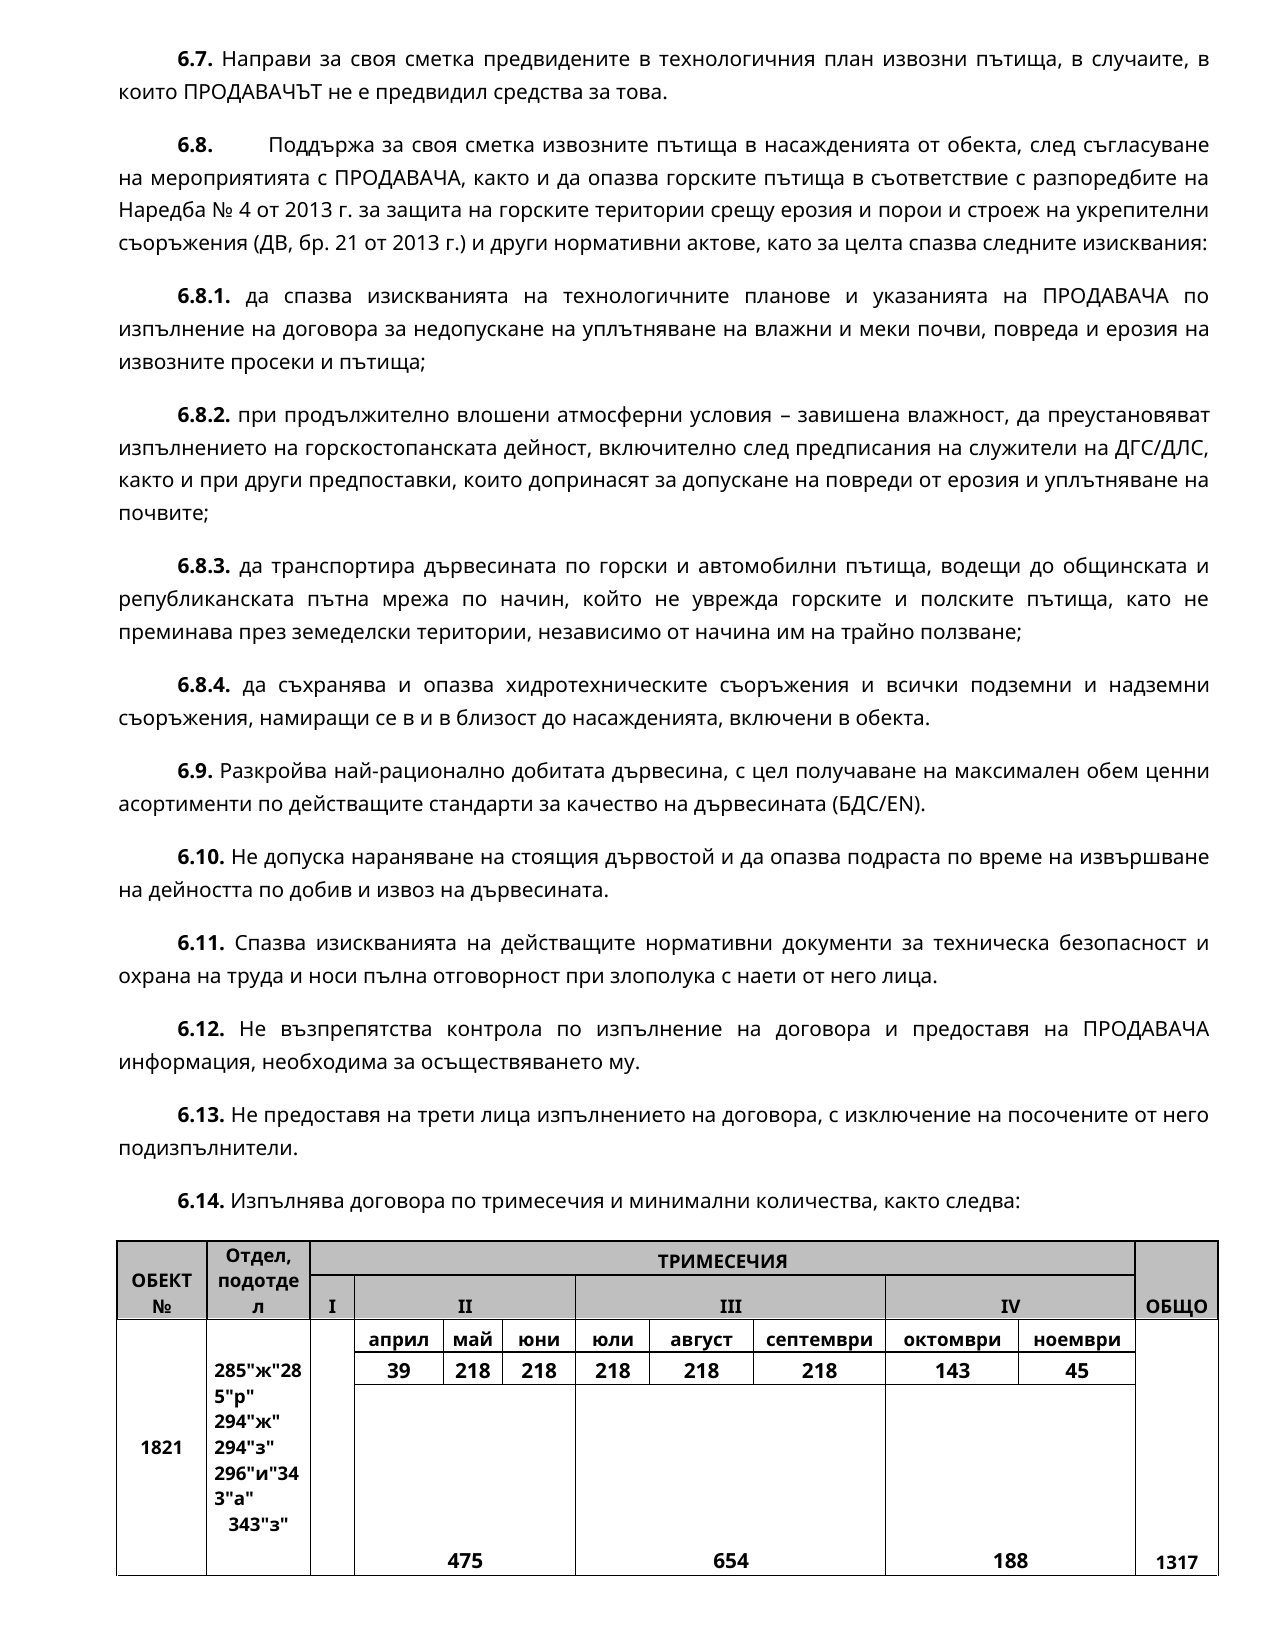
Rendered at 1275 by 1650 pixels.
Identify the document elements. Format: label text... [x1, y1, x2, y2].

table_cell ІV [886, 1276, 1134, 1318]
table_cell октомври [886, 1320, 1018, 1351]
text 6.14. Изпълнява договора по тримесечия и минимални количества, както следва: [118, 1186, 1211, 1215]
table_cell юли [576, 1320, 649, 1351]
text 6.9. Разкройва най-рационално добитата дървесина, с цел получаване на максимален обем ценни асортименти по действащите стандарти за качество на дървесината (БДС/ЕN). [118, 756, 1211, 817]
table_cell [311, 1320, 354, 1575]
table_cell юни [503, 1320, 575, 1351]
table_cell 218 [503, 1353, 575, 1384]
text 6.7. Направи за своя сметка предвидените в технологичния план извозни пътища, в случаите, в които ПРОДАВАЧЪТ не е предвидил средства за това. [118, 44, 1211, 105]
table_cell 45 [1019, 1353, 1135, 1384]
text 6.8.4. да съхранява и опазва хидротехническите съоръжения и всички подземни и надземни съоръжения, намиращи се в и в близост до насажденията, включени в обекта. [118, 670, 1211, 731]
table_cell 218 [650, 1353, 753, 1384]
table_cell 1821 [117, 1320, 206, 1575]
table_cell 654 [576, 1385, 885, 1575]
table_header ОБЕКТ № [118, 1242, 206, 1318]
table_cell април [355, 1320, 443, 1351]
table_cell ІІІ [576, 1276, 885, 1318]
table_cell септември [754, 1320, 885, 1351]
table_cell 218 [444, 1353, 502, 1384]
table_cell май [444, 1320, 502, 1351]
text 6.12. Не възпрепятства контрола по изпълнение на договора и предоставя на ПРОДАВАЧА информация, необходима за осъществяването му. [118, 1014, 1211, 1075]
table_cell 39 [355, 1353, 443, 1384]
table_cell II [355, 1276, 575, 1318]
text 6.13. Не предоставя на трети лица изпълнението на договора, с изключение на посочените от него подизпълнители. [118, 1100, 1211, 1161]
text 6.8.1. да спазва изискванията на технологичните планове и указанията на ПРОДАВАЧА по изпълнение на договора за недопускане на уплътняване на влажни и меки почви, повреда и ерозия на извозните просеки и пътища; [118, 282, 1211, 375]
text 6.8.2. при продължително влошени атмосферни условия – завишена влажност, да преустановяват изпълнението на горскостопанската дейност, включително след предписания на служители на ДГС/ДЛС, както и при други предпоставки, които допринасят за допускане на повреди от ерозия и уплътняване на почвите; [118, 400, 1211, 527]
table_header ТРИМЕСЕЧИЯ [311, 1242, 1134, 1274]
table_cell 475 [355, 1385, 575, 1575]
table_header OБЩО [1136, 1242, 1217, 1318]
table_cell август [650, 1320, 753, 1351]
table_cell 218 [576, 1353, 649, 1384]
table_cell 218 [754, 1353, 885, 1384]
text 6.11. Спазва изискванията на действащите нормативни документи за техническа безопасност и охрана на труда и носи пълна отговорност при злополука с наети от него лица. [118, 928, 1211, 989]
table_cell 285"ж"285"р" 294"ж" 294"з" 296"и"343"а" 343"з" [207, 1320, 310, 1575]
text 6.10. Не допуска нараняване на стоящия дървостой и да опазва подраста по време на извършване на дейността по добив и извоз на дървесината. [118, 842, 1211, 903]
table_cell 1317 [1136, 1320, 1218, 1575]
text 6.8.3. да транспортира дървесината по горски и автомобилни пътища, водещи до общинската и републиканската пътна мрежа по начин, който не уврежда горските и полските пътища, като не преминава през земеделски територии, независимо от начина им на трайно ползване; [118, 552, 1211, 645]
table_cell I [311, 1276, 354, 1318]
text 6.8. Поддържа за своя сметка извозните пътища в насажденията от обекта, след съгласуване на мероприятията с ПРОДАВАЧА, както и да опазва горските пътища в съответствие с разпоредбите на Наредба № 4 от 2013 г. за защита на горските територии срещу ерозия и порои и строеж на укрепителни съоръжения (ДВ, бр. 21 от 2013 г.) и други нормативни актове, като за целта спазва следните изисквания: [118, 130, 1211, 257]
table_cell 188 [886, 1385, 1135, 1575]
table_header Отдел, подотдел [208, 1242, 309, 1318]
table_cell 143 [886, 1353, 1018, 1384]
table_cell ноември [1019, 1320, 1135, 1351]
